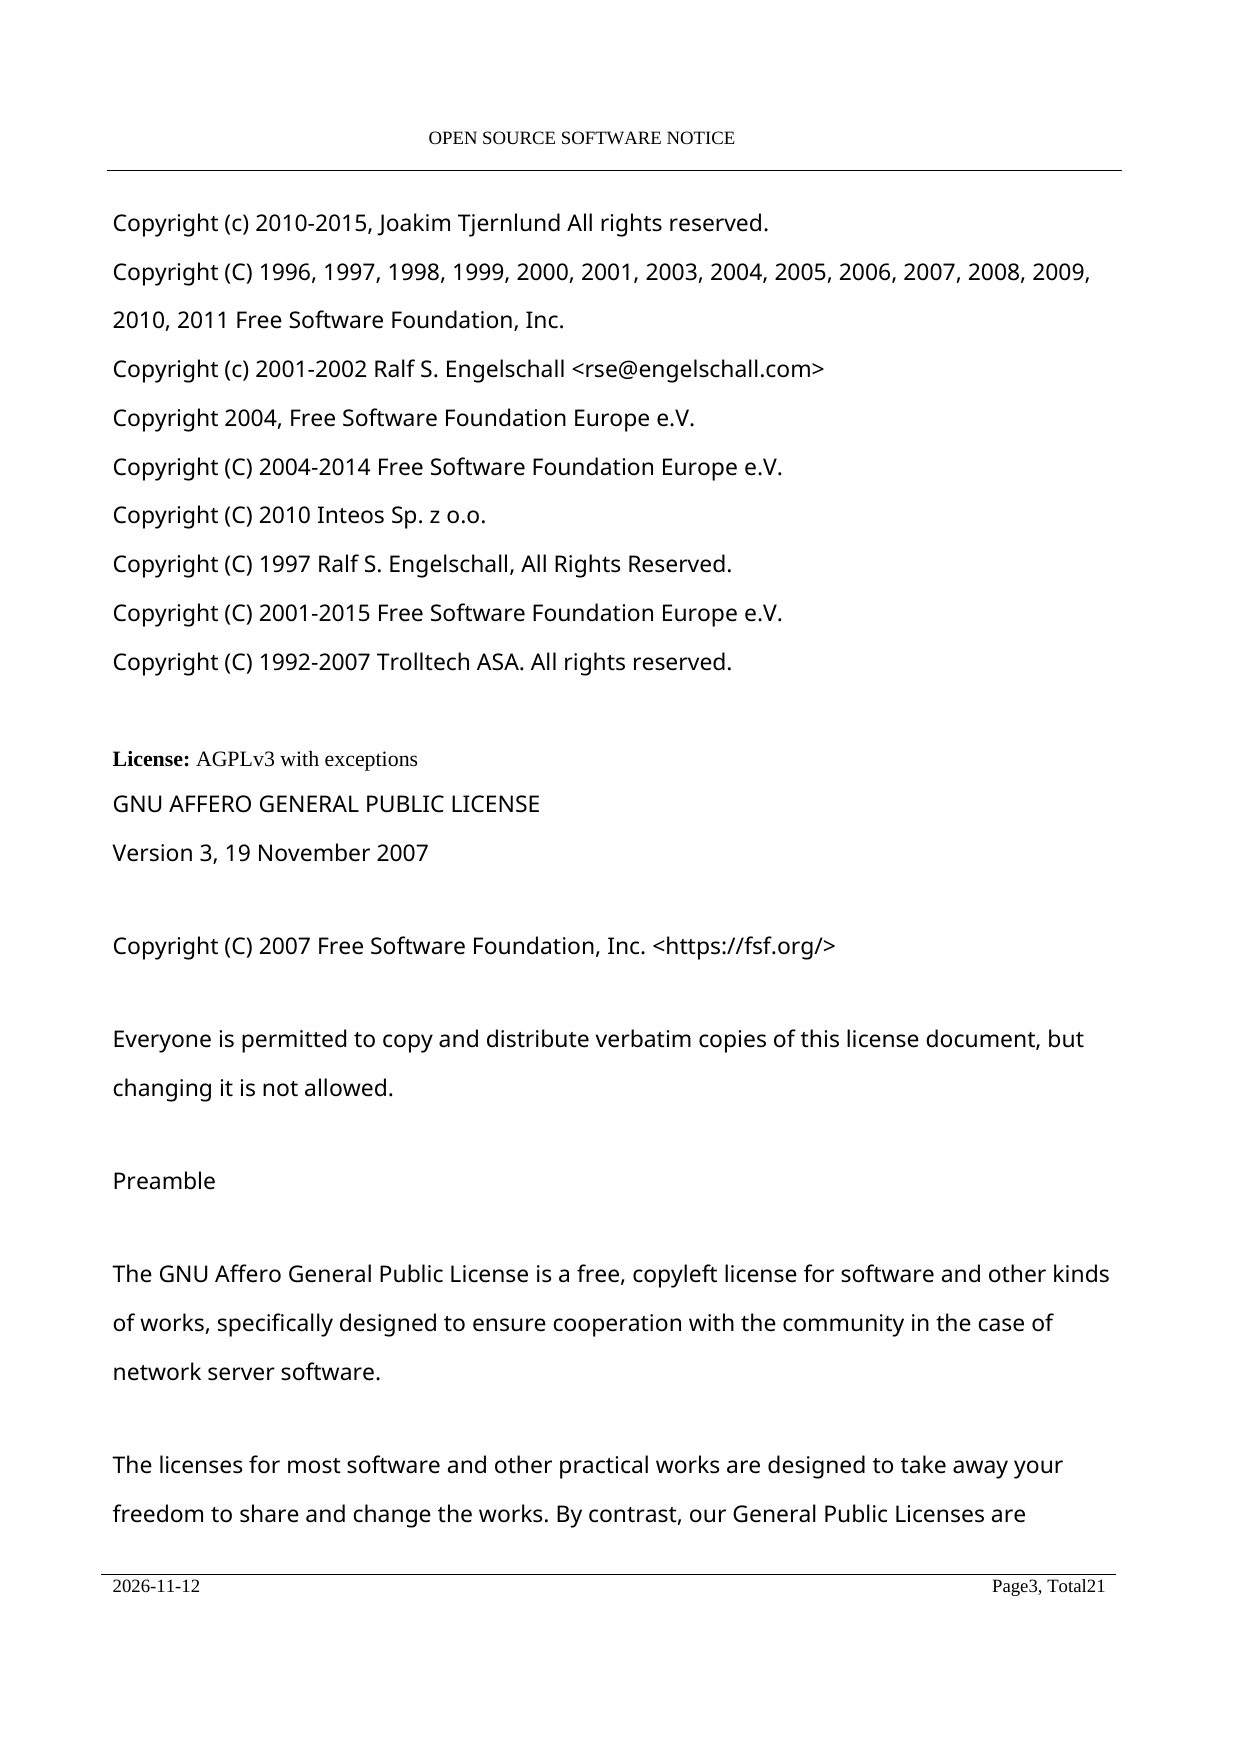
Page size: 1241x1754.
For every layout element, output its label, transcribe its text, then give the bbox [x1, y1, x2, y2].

text Version 3, 19 November 2007 [112, 836, 1128, 868]
text Everyone is permitted to copy and distribute verbatim copies of this license document, but changing it is not allowed. [112, 1022, 1128, 1103]
text GNU AFFERO GENERAL PUBLIC LICENSE [112, 788, 1128, 820]
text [112, 1448, 1128, 1529]
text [112, 206, 1128, 726]
text Copyright (C) 2007 Free Software Foundation, Inc. <https://fsf.org/> [112, 929, 1128, 962]
text License: AGPLv3 with exceptions [112, 743, 1128, 775]
text Preamble [112, 1164, 1128, 1197]
text The GNU Affero General Public License is a free, copyleft license for software and other kinds of works, specifically designed to ensure cooperation with the community in the case of network server software. [112, 1257, 1128, 1387]
